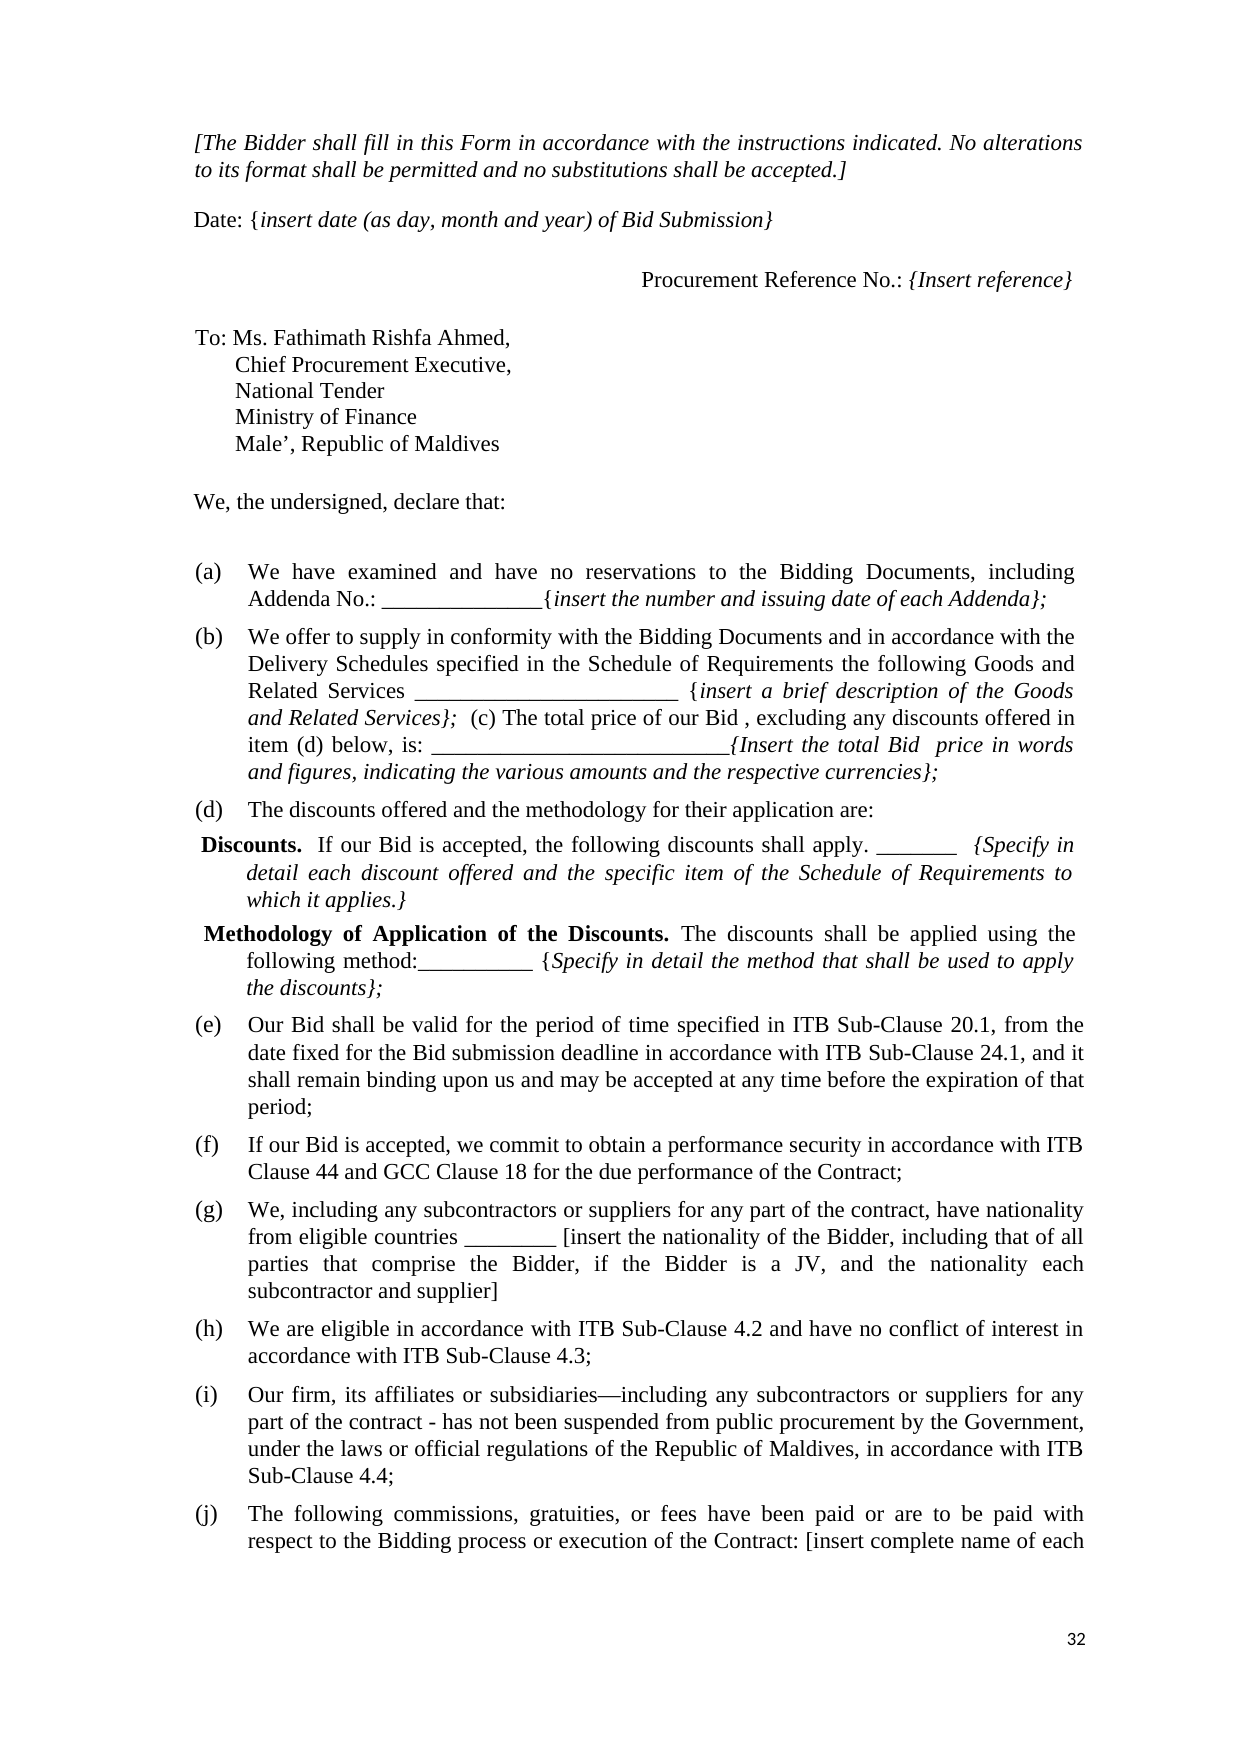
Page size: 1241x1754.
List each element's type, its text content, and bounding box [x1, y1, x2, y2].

text Date: {insert date (as day, month and year) of Bid Submission} [193, 207, 1085, 233]
text We, the undersigned, declare that: [193, 488, 1085, 514]
text Procurement Reference No.: {Insert reference} [195, 266, 1072, 292]
text To: Ms. Fathimath Rishfa Ahmed, [195, 324, 1085, 351]
text Ministry of Finance [195, 403, 1085, 430]
list We are eligible in accordance with ITB Sub-Clause 4.2 and have no conflict of interest in accordance with ITB Sub-Clause 4.3; [195, 1314, 1085, 1369]
list We, including any subcontractors or suppliers for any part of the contract, have nationality from eligible countries ________ [insert the nationality of the Bidder, including that of all parties that comprise the Bidder, if the Bidder is a JV, and the nationality each subcontractor and supplier] [195, 1195, 1085, 1304]
list The discounts offered and the methodology for their application are: [195, 795, 1085, 822]
text Chief Procurement Executive, [195, 351, 1085, 377]
text Methodology of Application of the Discounts. The discounts shall be applied using the following method:__________ {Specify in detail the method that shall be used to apply the discounts}; [193, 919, 1077, 1000]
list We offer to supply in conformity with the Bidding Documents and in accordance with the Delivery Schedules specified in the Schedule of Requirements the following Goods and Related Services _______________________ {insert a brief description of the Goods and Related Services}; (c) The total price of our Bid , excluding any discounts offered in item (d) below, is: __________________________{Insert the total Bid price in words and figures, indicating the various amounts and the respective currencies}; [195, 622, 1077, 785]
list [195, 1499, 1085, 1553]
list Our Bid shall be valid for the period of time specified in ITB Sub-Clause 20.1, from the date fixed for the Bid submission deadline in accordance with ITB Sub-Clause 24.1, and it shall remain binding upon us and may be accepted at any time before the expiration of that period; [195, 1010, 1085, 1119]
text Male’, Republic of Maldives [195, 430, 1085, 456]
list We have examined and have no reservations to the Bidding Documents, including Addenda No.: ______________{insert the number and issuing date of each Addenda}; [195, 557, 1077, 612]
list If our Bid is accepted, we commit to obtain a performance security in accordance with ITB Clause 44 and GCC Clause 18 for the due performance of the Contract; [195, 1130, 1085, 1184]
text National Tender [195, 377, 1085, 403]
text [The Bidder shall fill in this Form in accordance with the instructions indicated. No alterations to its format shall be permitted and no substitutions shall be accepted.] [193, 129, 1085, 183]
text Discounts. If our Bid is accepted, the following discounts shall apply. _______ {Specify in detail each discount offered and the specific item of the Schedule of Requirements to which it applies.} [193, 832, 1077, 912]
list Our firm, its affiliates or subsidiaries—including any subcontractors or suppliers for any part of the contract - has not been suspended from public procurement by the Government, under the laws or official regulations of the Republic of Maldives, in accordance with ITB Sub-Clause 4.4; [195, 1379, 1085, 1488]
